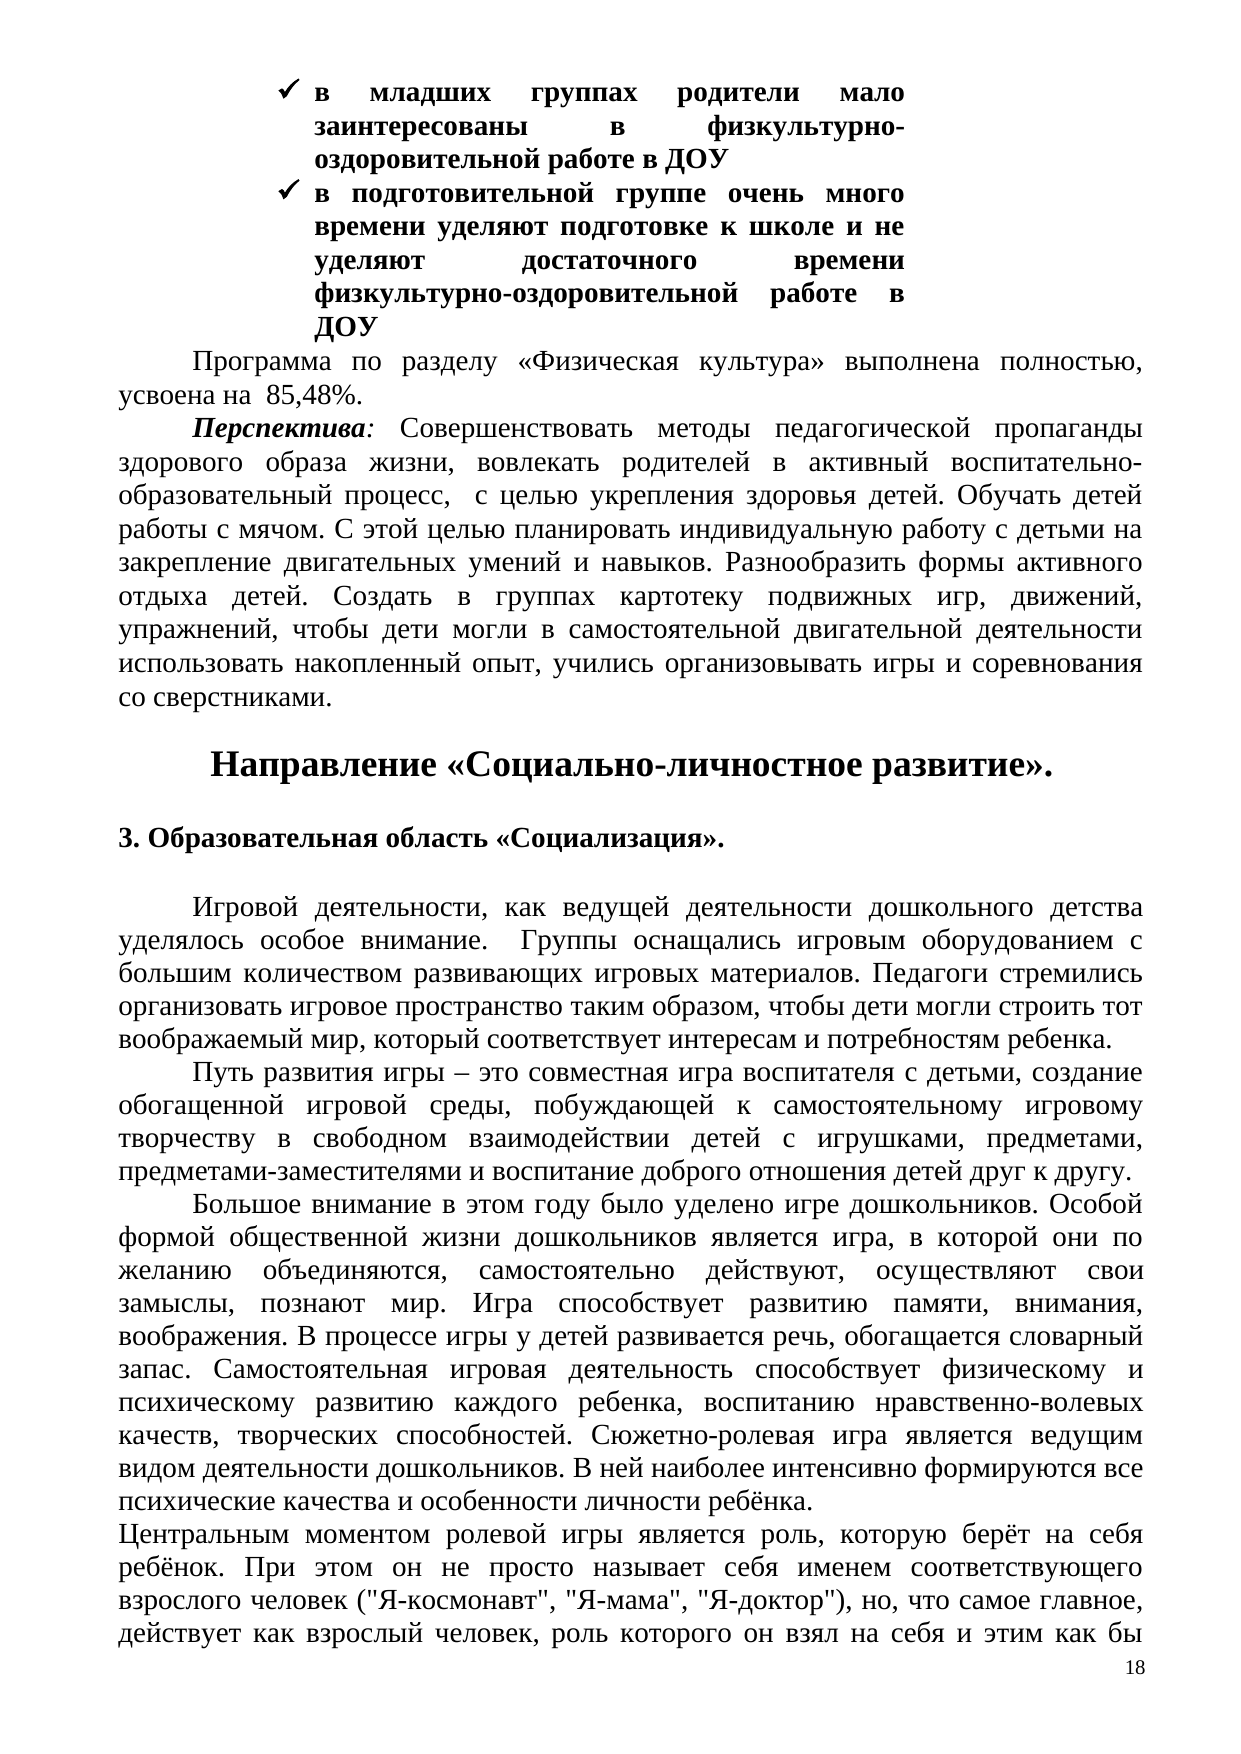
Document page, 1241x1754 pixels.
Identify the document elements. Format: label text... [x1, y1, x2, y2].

text Направление «Социально-личностное развитие». [118, 748, 1146, 783]
text Путь развития игры – это совместная игра воспитателя с детьми, создание обогащенной игровой среды, побуждающей к самостоятельному игровому творчеству в свободном взаимодействии детей с игрушками, предметами, предметами-заместителями и воспитание доброго отношения детей друг к другу. [118, 1055, 1144, 1187]
text Программа по разделу «Физическая культура» выполнена полностью, усвоена на 85,48%. [118, 343, 1143, 410]
list в младших группах родители мало заинтересованы в физкультурно-оздоровительной работе в ДОУ [277, 75, 905, 176]
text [118, 1187, 1144, 1649]
text 3. Образовательная область «Социализация». [118, 819, 1146, 854]
text Перспектива: Совершенствовать методы педагогической пропаганды здорового образа жизни, вовлекать родителей в активный воспитательно-образовательный процесс, с целью укрепления здоровья детей. Обучать детей работы с мячом. С этой целью планировать индивидуальную работу с детьми на закрепление двигательных умений и навыков. Разнообразить формы активного отдыха детей. Создать в группах картотеку подвижных игр, движений, упражнений, чтобы дети могли в самостоятельной двигательной деятельности использовать накопленный опыт, учились организовывать игры и соревнования со сверстниками. [118, 410, 1143, 712]
list в подготовительной группе очень много времени уделяют подготовке к школе и не уделяют достаточного времени физкультурно-оздоровительной работе в ДОУ [277, 176, 905, 343]
text Игровой деятельности, как ведущей деятельности дошкольного детства уделялось особое внимание. Группы оснащались игровым оборудованием с большим количеством развивающих игровых материалов. Педагоги стремились организовать игровое пространство таким образом, чтобы дети могли строить тот воображаемый мир, который соответствует интересам и потребностям ребенка. [118, 890, 1144, 1055]
